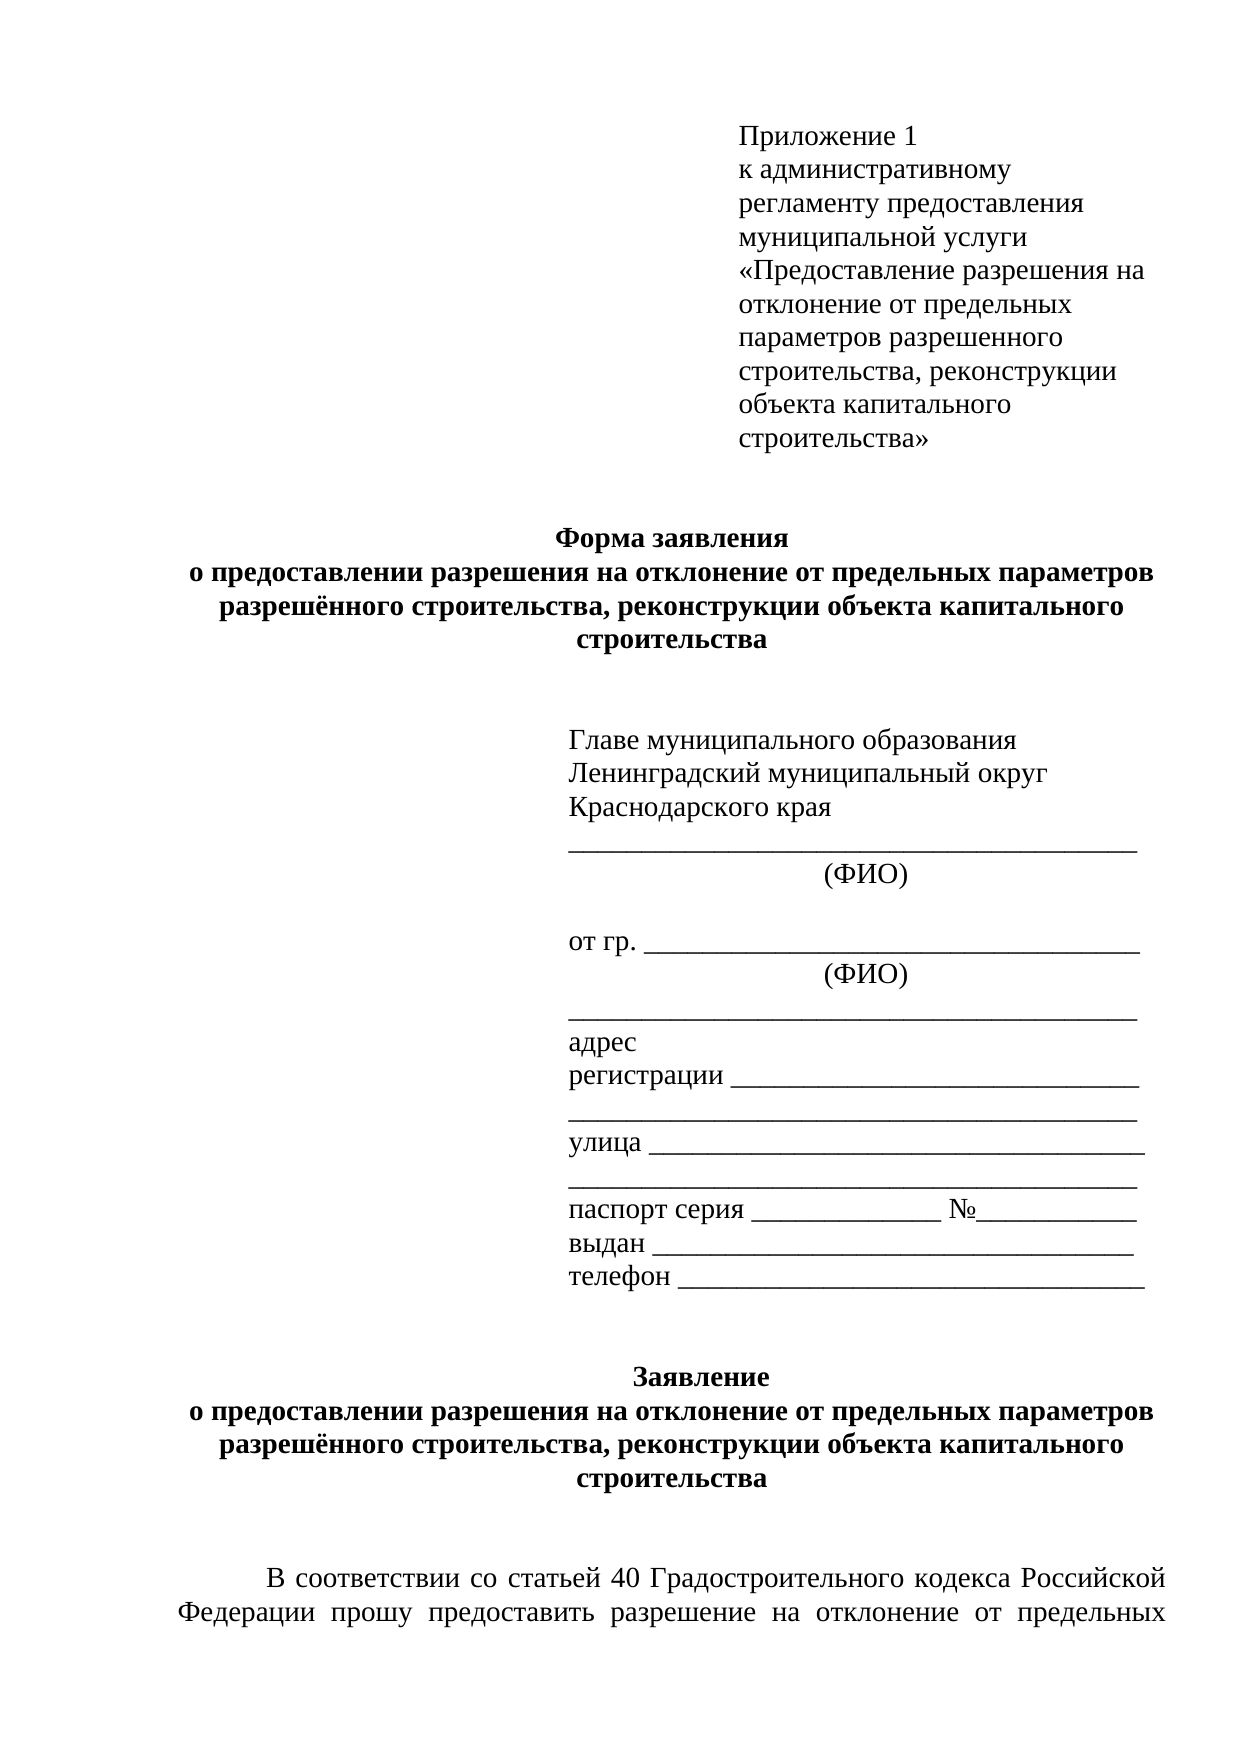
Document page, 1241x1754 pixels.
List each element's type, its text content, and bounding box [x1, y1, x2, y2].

text муниципальной услуги [738, 219, 1201, 252]
text выдан _________________________________ [554, 1225, 1166, 1258]
text регистрации ____________________________ [554, 1057, 1166, 1091]
text Приложение 1 [738, 118, 1201, 152]
text (ФИО) [554, 957, 1166, 990]
text о предоставлении разрешения на отклонение от предельных параметров [177, 1393, 1166, 1426]
text разрешённого строительства, реконструкции объекта капитального строительства [177, 588, 1166, 655]
text «Предоставление разрешения на отклонение от предельных параметров разрешенного строительства, реконструкции объекта капитального строительства» [738, 252, 1201, 453]
text (ФИО) [554, 856, 1166, 889]
text _______________________________________ [554, 990, 1166, 1024]
text Ленинградский муниципальный округ [554, 755, 1166, 789]
text разрешённого строительства, реконструкции объекта капитального строительства [177, 1426, 1166, 1493]
text о предоставлении разрешения на отклонение от предельных параметров [177, 554, 1166, 588]
text от гр. __________________________________ [554, 923, 1166, 957]
text _______________________________________ [554, 1091, 1166, 1124]
text _______________________________________ [554, 1158, 1166, 1191]
text Главе муниципального образования [554, 722, 1166, 755]
text паспорт серия _____________ №___________ [554, 1191, 1166, 1225]
text Краснодарского края [554, 789, 1166, 822]
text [177, 1560, 1166, 1627]
text телефон ________________________________ [554, 1258, 1166, 1292]
text Заявление [177, 1359, 1166, 1393]
text адрес [554, 1024, 1166, 1057]
text _______________________________________ [554, 822, 1166, 856]
text регламенту предоставления [738, 185, 1201, 219]
text улица __________________________________ [554, 1124, 1166, 1158]
text к административному [738, 152, 1201, 185]
text Форма заявления [177, 521, 1166, 554]
